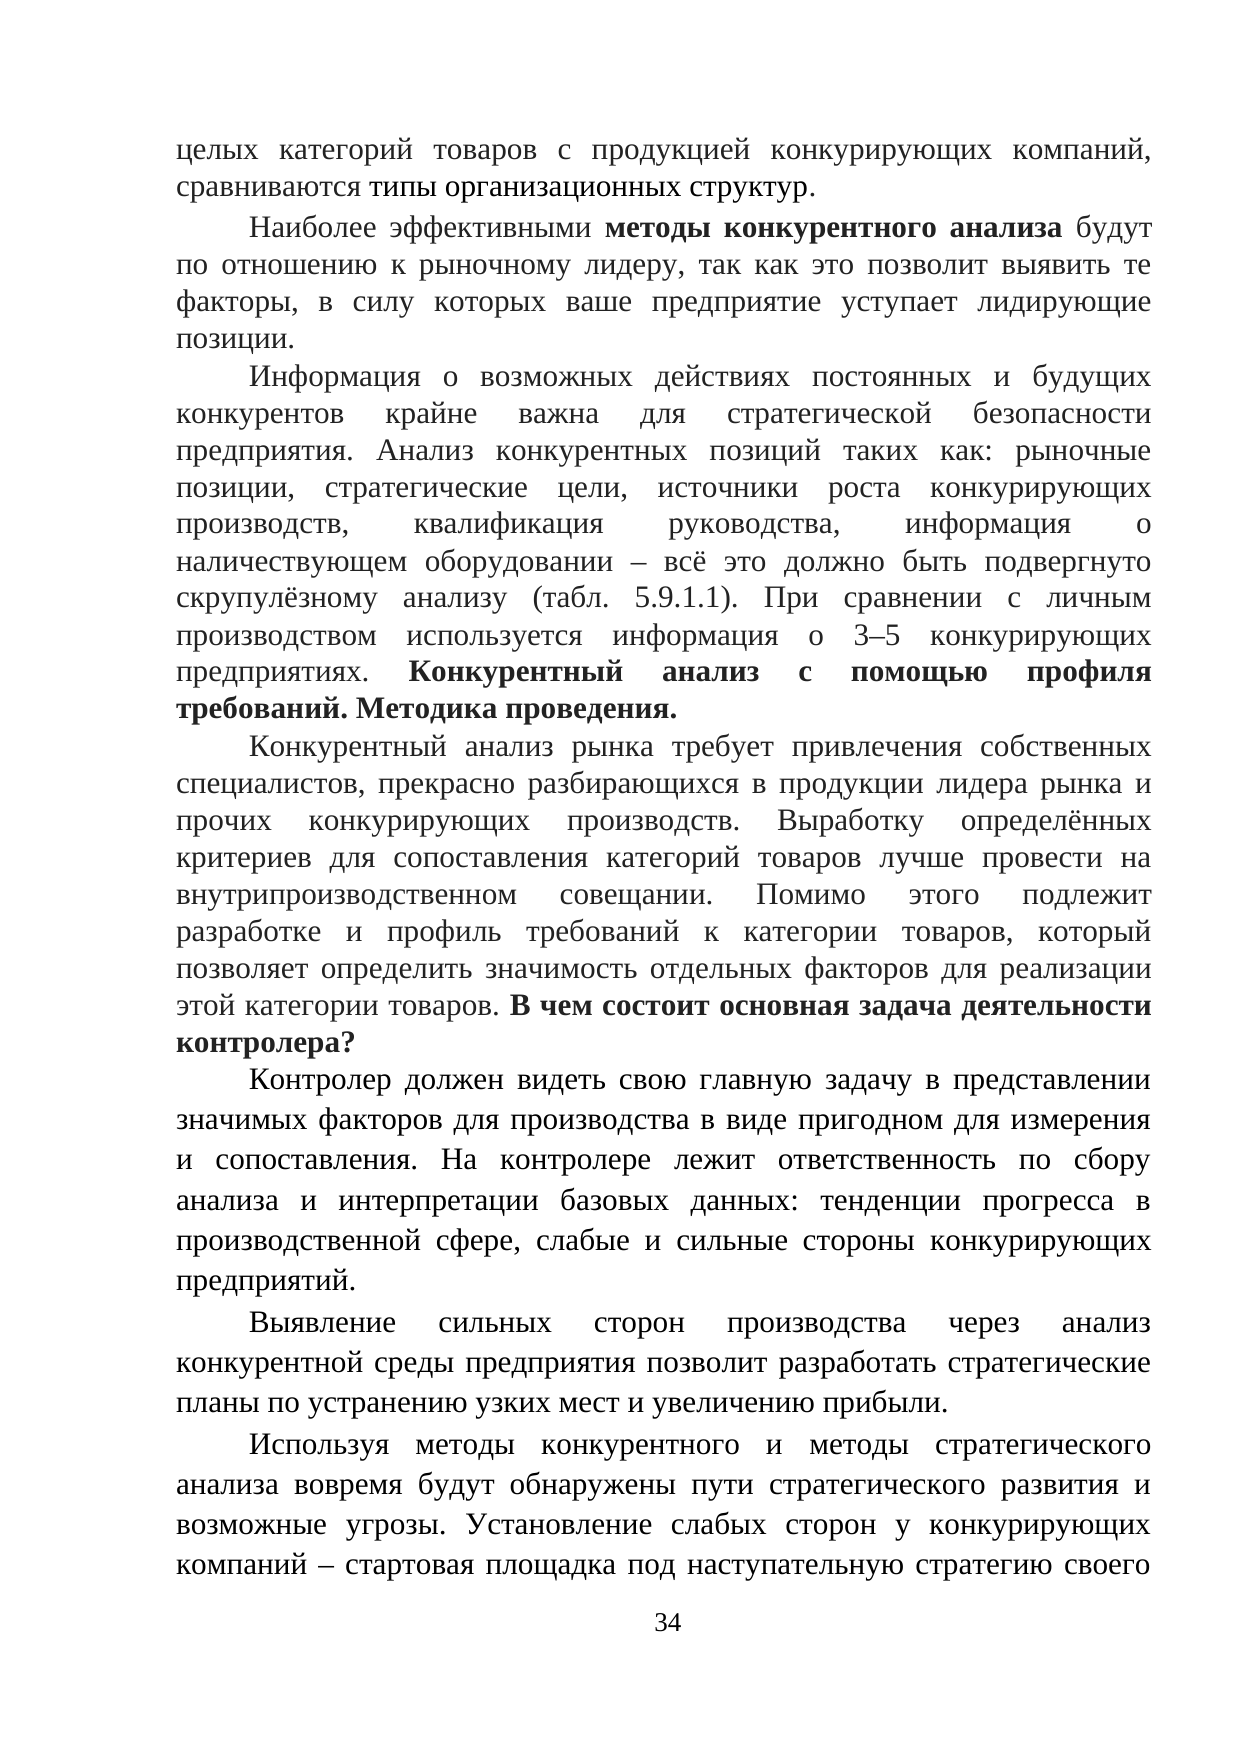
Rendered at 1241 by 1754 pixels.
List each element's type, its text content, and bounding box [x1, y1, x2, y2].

text Выявление сильных сторон производства через анализ конкурентной среды предприятия позволит разработать стратегические планы по устранению узких мест и увеличению прибыли. [176, 1303, 1152, 1419]
text Информация о возможных действиях постоянных и будущих конкурентов крайне важна для стратегической безопасности предприятия. Анализ конкурентных позиций таких как: рыночные позиции, стратегические цели, источники роста конкурирующих производств, квалификация руководства, информация о наличествующем оборудовании – всё это должно быть подвергнуто скрупулёзному анализу (табл. 5.9.1.1). При сравнении с личным производством используется информация о 3–5 конкурирующих предприятиях. Конкурентный анализ с помощью профиля требований. Методика проведения. [176, 357, 1152, 726]
text Контролер должен видеть свою главную задачу в представлении значимых факторов для производства в виде пригодном для измерения и сопоставления. На контролере лежит ответственность по сбору анализа и интерпретации базовых данных: тенденции прогресса в производственной сфере, слабые и сильные стороны конкурирующих предприятий. [176, 1060, 1152, 1297]
text Наиболее эффективными методы конкурентного анализа будут по отношению к рыночному лидеру, так как это позволит выявить те факторы, в силу которых ваше предприятие уступает лидирующие позиции. [176, 209, 1152, 356]
text Конкурентный анализ рынка требует привлечения собственных специалистов, прекрасно разбирающихся в продукции лидера рынка и прочих конкурирующих производств. Выработку определённых критериев для сопоставления категорий товаров лучше провести на внутрипроизводственном совещании. Помимо этого подлежит разработке и профиль требований к категории товаров, который позволяет определить значимость отдельных факторов для реализации этой категории товаров. В чем состоит основная задача деятельности контролера? [176, 727, 1152, 1059]
text целых категорий товаров с продукцией конкурирующих компаний, сравниваются типы организационных структур. [176, 130, 1152, 203]
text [176, 1425, 1152, 1581]
